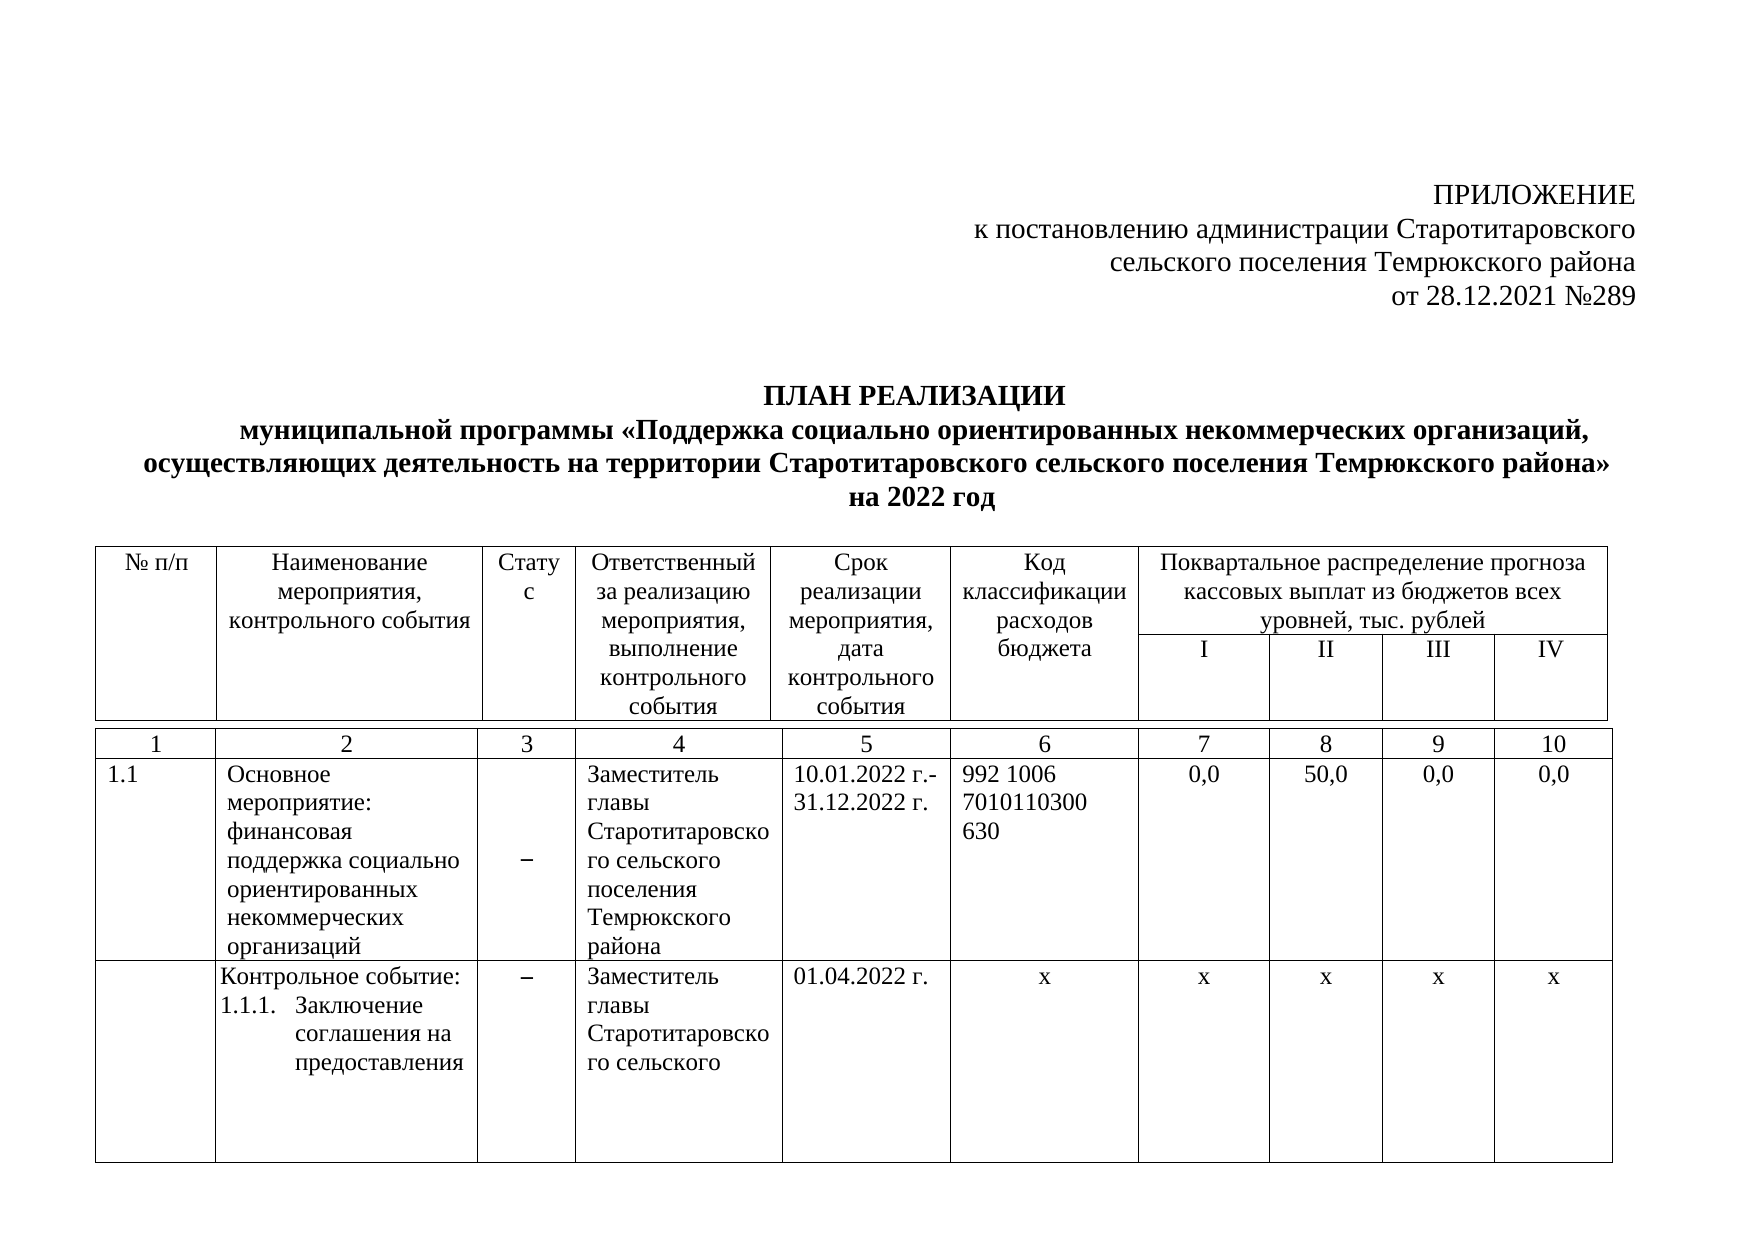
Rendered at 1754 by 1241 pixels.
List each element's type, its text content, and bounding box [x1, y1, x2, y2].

table_cell х [951, 961, 1138, 1162]
table_cell 0,0 [1139, 759, 1269, 960]
table_cell IV [1495, 635, 1607, 720]
table_cell I [1139, 635, 1269, 720]
text от 28.12.2021 №289 [118, 278, 1636, 311]
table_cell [216, 961, 477, 1162]
table_cell х [1383, 961, 1494, 1162]
table_cell 0,0 [1495, 759, 1612, 960]
table_cell х [1270, 961, 1382, 1162]
text на 2022 год [118, 479, 1636, 513]
text ПРИЛОЖЕНИЕ [118, 177, 1636, 211]
text муниципальной программы «Поддержка социально ориентированных некоммерческих организаций, осуществляющих деятельность на территории Старотитаровского сельского поселения Темрюкского района» [118, 412, 1636, 479]
table_cell 50,0 [1270, 759, 1382, 960]
table_header 10 [1495, 729, 1612, 758]
table_header Код классификации расходов бюджета [951, 547, 1138, 720]
table_header 8 [1270, 729, 1382, 758]
table_cell II [1270, 635, 1382, 720]
table_header Поквартальное распределение прогноза кассовых выплат из бюджетов всех уровней, тыс. рублей [1139, 547, 1607, 633]
text сельского поселения Темрюкского района [118, 244, 1636, 278]
table_cell х [1495, 961, 1612, 1162]
table_header 1 [96, 729, 215, 758]
table_cell х [1139, 961, 1269, 1162]
table_header Ответственный за реализацию мероприятия, выполнение контрольного события [576, 547, 770, 720]
text к постановлению администрации Старотитаровского [118, 211, 1636, 244]
table_header № п/п [96, 547, 216, 720]
table_header Срок реализации мероприятия, дата контрольного события [771, 547, 950, 720]
table_cell Заместитель главы Старотитаровского сельского поселения Темрюкского района [576, 759, 782, 960]
table_cell 0,0 [1383, 759, 1494, 960]
table_header 3 [478, 729, 575, 758]
table_cell 10.01.2022 г.- 31.12.2022 г. [783, 759, 950, 960]
table_cell [96, 961, 215, 1162]
table_header 6 [951, 729, 1138, 758]
table_header 9 [1383, 729, 1494, 758]
table_header Статус [483, 547, 575, 720]
table_cell 01.04.2022 г. [783, 961, 950, 1162]
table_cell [576, 961, 782, 1162]
table_header 4 [576, 729, 782, 758]
table_cell Основное мероприятие: финансовая поддержка социально ориентированных некоммерческих организаций [216, 759, 477, 960]
table_header 7 [1139, 729, 1269, 758]
table_cell III [1383, 635, 1494, 720]
table_header 5 [783, 729, 950, 758]
table_cell 1.1 [96, 759, 215, 960]
table_cell ‒ [478, 961, 575, 1162]
table_cell ‒ [478, 759, 575, 960]
table_cell 992 1006 7010110300 630 [951, 759, 1138, 960]
text ПЛАН РЕАЛИЗАЦИИ [118, 378, 1636, 412]
table_header 2 [216, 729, 477, 758]
table_header Наименование мероприятия, контрольного события [217, 547, 482, 720]
